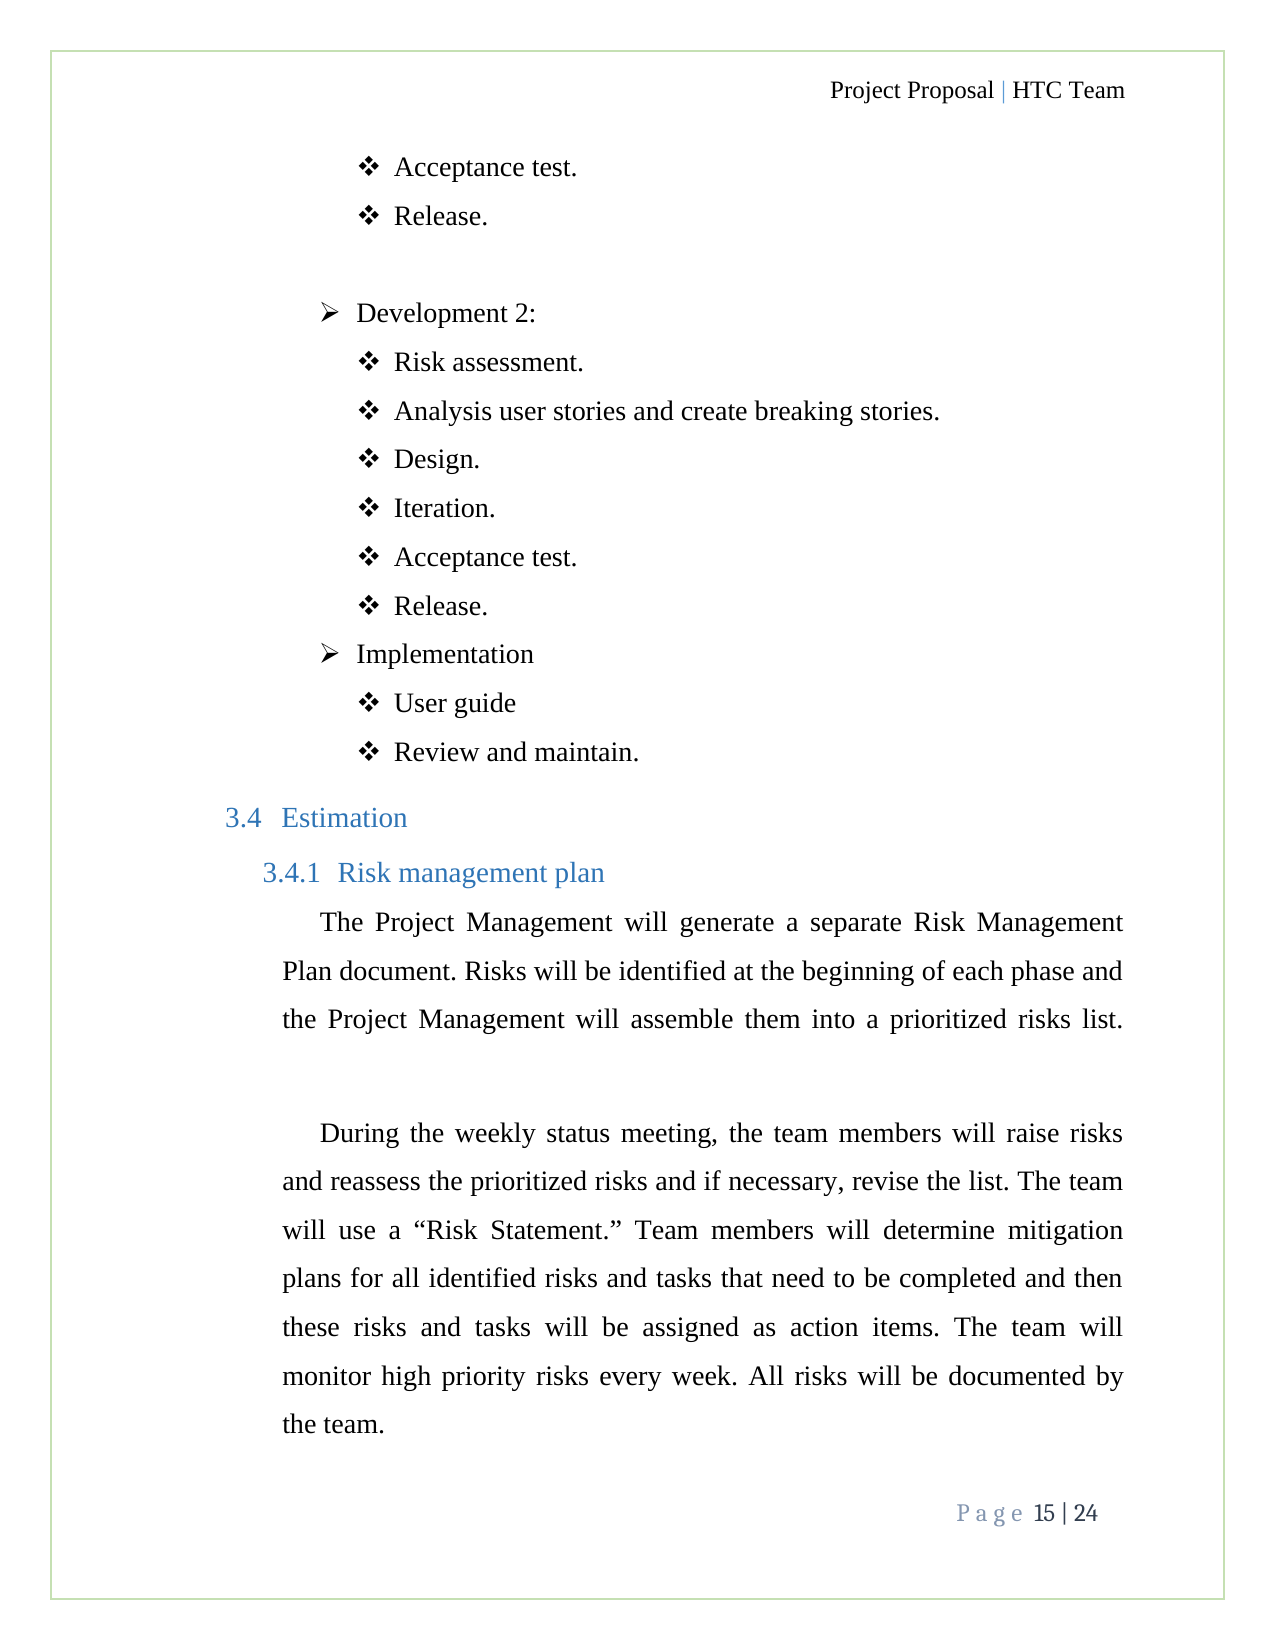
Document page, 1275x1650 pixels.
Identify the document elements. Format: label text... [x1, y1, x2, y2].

subtitle Estimation [225, 800, 1125, 834]
list Design. [356, 442, 1125, 475]
text During the weekly status meeting, the team members will raise risks and reassess the prioritized risks and if necessary, revise the list. The team will use a “Risk Statement.” Team members will determine mitigation plans for all identified risks and tasks that need to be completed and then these risks and tasks will be assigned as action items. The team will monitor high priority risks every week. All risks will be documented by the team. [282, 1116, 1125, 1439]
list Development 2: [319, 296, 1125, 328]
list Risk assessment. [356, 345, 1125, 377]
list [356, 393, 1125, 426]
list Implementation [319, 637, 1125, 670]
list Release. [356, 588, 1125, 621]
list Review and maintain. [356, 735, 1125, 767]
list Release. [356, 199, 1125, 231]
text The Project Management will generate a separate Risk Management Plan document. Risks will be identified at the beginning of each phase and the Project Management will assemble them into a prioritized risks list. [282, 905, 1125, 1083]
list Acceptance test. [356, 540, 1125, 572]
subtitle Risk management plan [262, 855, 1125, 888]
list Iteration. [356, 491, 1125, 523]
list User guide [356, 686, 1125, 718]
list Acceptance test. [356, 150, 1125, 182]
